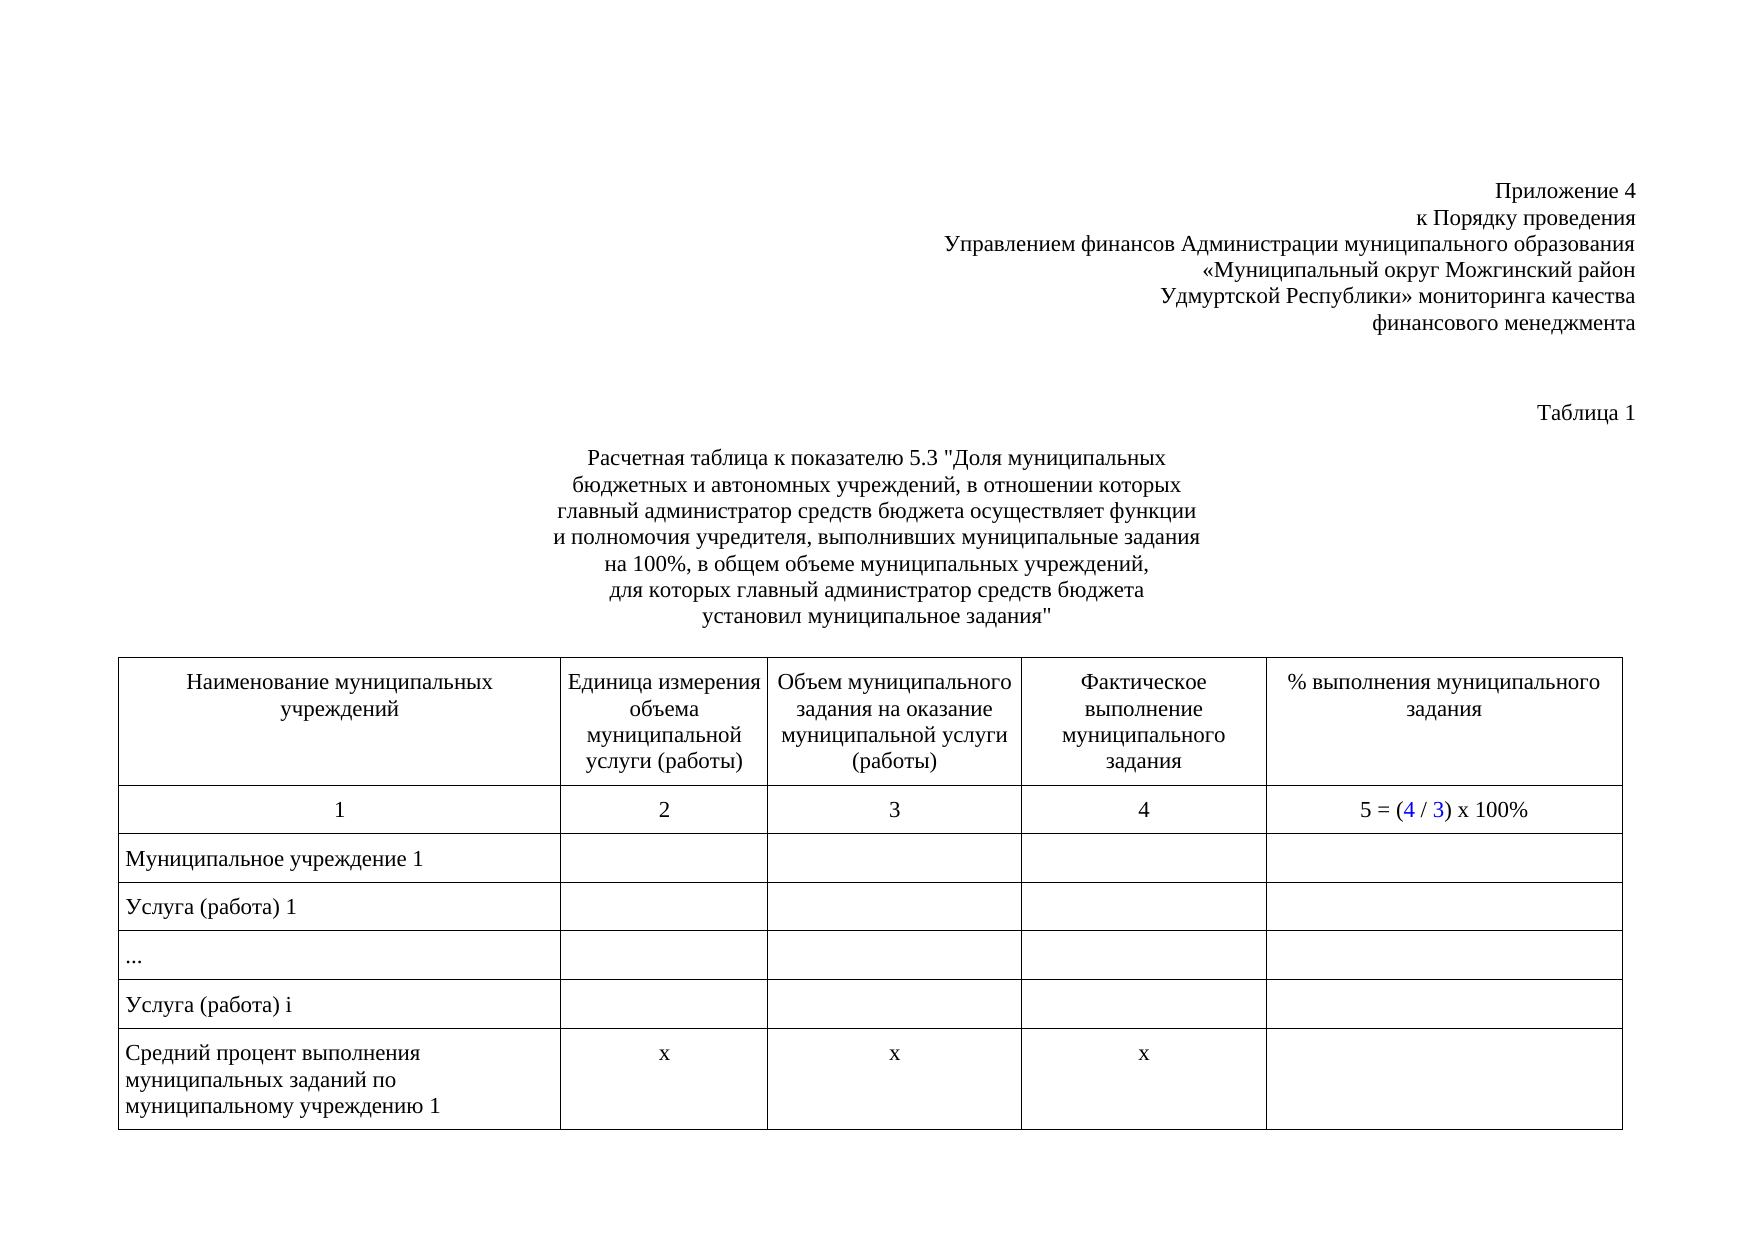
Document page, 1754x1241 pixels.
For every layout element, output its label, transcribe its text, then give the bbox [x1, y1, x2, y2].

table_cell x [1022, 1029, 1266, 1129]
table_cell [561, 931, 767, 979]
text и полномочия учредителя, выполнивших муниципальные задания [118, 523, 1636, 550]
text финансового менеджмента [118, 309, 1636, 335]
table_cell Услуга (работа) i [119, 980, 560, 1028]
table_cell [1267, 931, 1622, 979]
table_cell [1022, 980, 1266, 1028]
table_cell 5 = (4 / 3) x 100% [1267, 786, 1622, 833]
text Расчетная таблица к показателю 5.3 "Доля муниципальных [118, 444, 1636, 471]
table_cell [1022, 931, 1266, 979]
text главный администратор средств бюджета осуществляет функции [118, 497, 1636, 523]
table_header Объем муниципального задания на оказание муниципальной услуги (работы) [768, 658, 1021, 784]
text Таблица 1 [118, 399, 1636, 426]
text Управлением финансов Администрации муниципального образования [118, 230, 1636, 256]
table_cell [1267, 980, 1622, 1028]
text бюджетных и автономных учреждений, в отношении которых [118, 471, 1636, 497]
table_cell [768, 834, 1021, 882]
text на 100%, в общем объеме муниципальных учреждений, [118, 550, 1636, 576]
table_header Фактическое выполнение муниципального задания [1022, 658, 1266, 784]
table_header % выполнения муниципального задания [1267, 658, 1622, 784]
table_cell [768, 883, 1021, 930]
table_cell Муниципальное учреждение 1 [119, 834, 560, 882]
table_cell [561, 834, 767, 882]
table_cell 4 [1022, 786, 1266, 833]
table_cell [768, 931, 1021, 979]
table_cell Услуга (работа) 1 [119, 883, 560, 930]
table_cell x [768, 1029, 1021, 1129]
table_cell [1267, 883, 1622, 930]
table_cell ... [119, 931, 560, 979]
text к Порядку проведения [118, 203, 1636, 230]
table_cell [768, 980, 1021, 1028]
table_cell 1 [119, 786, 560, 833]
table_header Наименование муниципальных учреждений [119, 658, 560, 784]
text установил муниципальное задания" [118, 602, 1636, 629]
text «Муниципальный округ Можгинский район [118, 256, 1636, 283]
table_cell [1267, 1029, 1622, 1129]
table_header Единица измерения объема муниципальной услуги (работы) [561, 658, 767, 784]
table_cell [561, 883, 767, 930]
table_cell Средний процент выполнения муниципальных заданий по муниципальному учреждению 1 [119, 1029, 560, 1129]
table_cell [1022, 834, 1266, 882]
table_cell x [561, 1029, 767, 1129]
table_cell [561, 980, 767, 1028]
text Удмуртской Республики» мониторинга качества [118, 283, 1636, 309]
table_cell 2 [561, 786, 767, 833]
table_cell [1022, 883, 1266, 930]
text для которых главный администратор средств бюджета [118, 576, 1636, 602]
text Приложение 4 [118, 177, 1636, 203]
table_cell [1267, 834, 1622, 882]
table_cell 3 [768, 786, 1021, 833]
